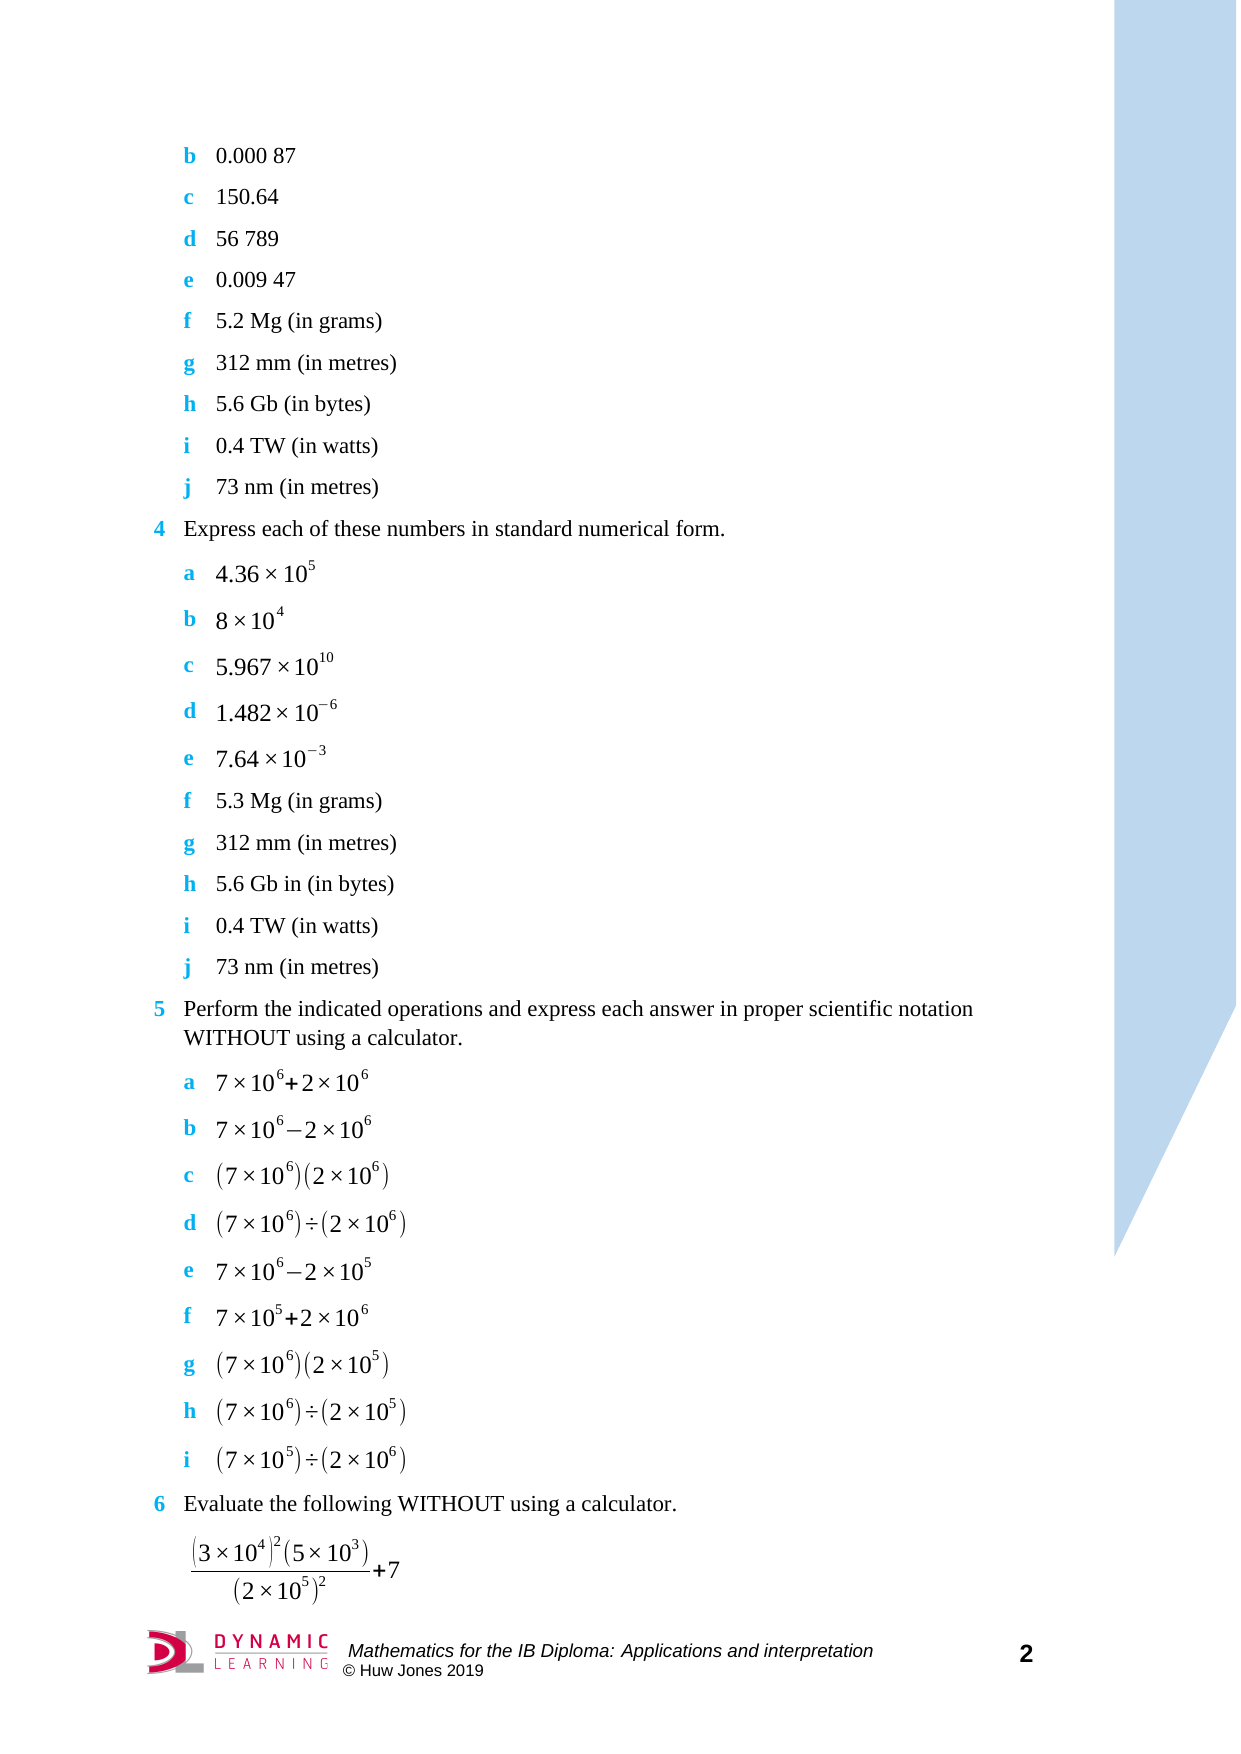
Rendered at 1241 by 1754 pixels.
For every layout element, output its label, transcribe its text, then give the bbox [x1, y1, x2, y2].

list j 73 nm (in metres) [154, 953, 1033, 980]
list h [154, 1394, 1033, 1427]
list j 73 nm (in metres) [154, 473, 1033, 500]
list c 150.64 [154, 183, 1033, 209]
list h 5.6 Gb (in bytes) [154, 391, 1033, 417]
list i 0.4 TW (in watts) [154, 912, 1033, 938]
list e [154, 1254, 1033, 1285]
picture [147, 1630, 328, 1674]
list d 56 789 [154, 225, 1033, 251]
list b 0.000 87 [154, 142, 1033, 168]
list c [154, 649, 1033, 680]
list f [154, 1300, 1033, 1331]
list h 5.6 Gb in (in bytes) [154, 871, 1033, 897]
list c [154, 1158, 1033, 1191]
list f 5.3 Mg (in grams) [154, 788, 1033, 814]
list 4 Express each of these numbers in standard numerical form. [154, 515, 1033, 541]
list a [154, 556, 1033, 587]
list e [154, 741, 1033, 772]
list d [154, 695, 1033, 726]
list a [154, 1065, 1033, 1096]
list e 0.009 47 [154, 266, 1033, 292]
list b [154, 603, 1033, 634]
list i [154, 1442, 1033, 1475]
list g [154, 1346, 1033, 1379]
list d [154, 1206, 1033, 1239]
list 5 Perform the indicated operations and express each answer in proper scientific notation WITHOUT using a calculator. [154, 995, 1033, 1050]
list 6 Evaluate the following WITHOUT using a calculator. [154, 1490, 1033, 1517]
list b [154, 1112, 1033, 1143]
list f 5.2 Mg (in grams) [154, 308, 1033, 334]
list g 312 mm (in metres) [154, 829, 1033, 855]
list i 0.4 TW (in watts) [154, 432, 1033, 458]
list g 312 mm (in metres) [154, 349, 1033, 375]
